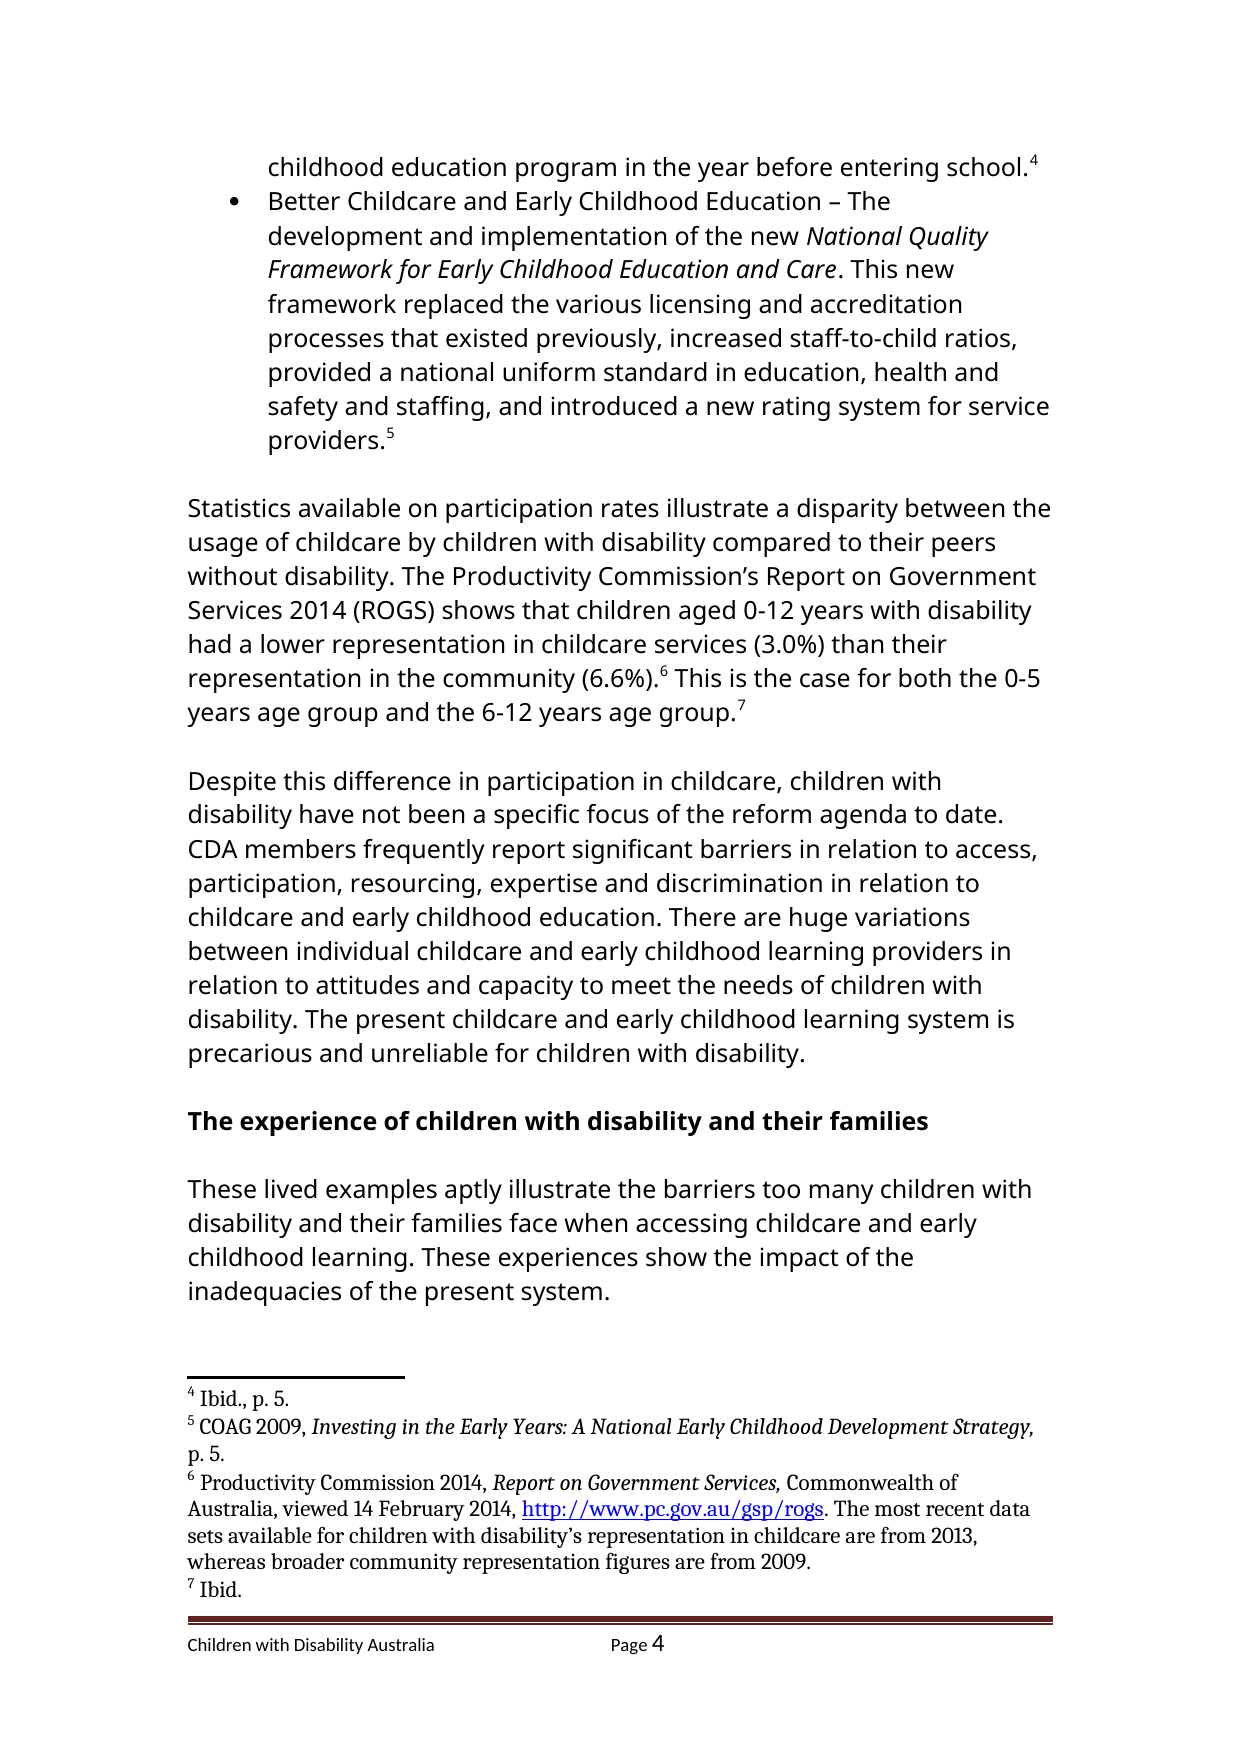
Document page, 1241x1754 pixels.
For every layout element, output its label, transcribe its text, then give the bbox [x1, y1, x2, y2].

text Statistics available on participation rates illustrate a disparity between the usage of childcare by children with disability compared to their peers without disability. The Productivity Commission’s Report on Government Services 2014 (ROGS) shows that children aged 0-12 years with disability had a lower representation in childcare services (3.0%) than their representation in the community (6.6%). This is the case for both the 0-5 years age group and the 6-12 years age group. [187, 491, 1053, 729]
text The experience of children with disability and their families [187, 1104, 1053, 1138]
list Better Childcare and Early Childhood Education – The development and implementation of the new National Quality Framework for Early Childhood Education and Care. This new framework replaced the various licensing and accreditation processes that existed previously, increased staff-to-child ratios, provided a national uniform standard in education, health and safety and staffing, and introduced a new rating system for service providers. [230, 184, 1053, 457]
text These lived examples aptly illustrate the barriers too many children with disability and their families face when accessing childcare and early childhood learning. These experiences show the impact of the inadequacies of the present system. [187, 1172, 1053, 1308]
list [230, 150, 1053, 184]
text Despite this difference in participation in childcare, children with disability have not been a specific focus of the reform agenda to date. CDA members frequently report significant barriers in relation to access, participation, resourcing, expertise and discrimination in relation to childcare and early childhood education. There are huge variations between individual childcare and early childhood learning providers in relation to attitudes and capacity to meet the needs of children with disability. The present childcare and early childhood learning system is precarious and unreliable for children with disability. [187, 763, 1053, 1070]
